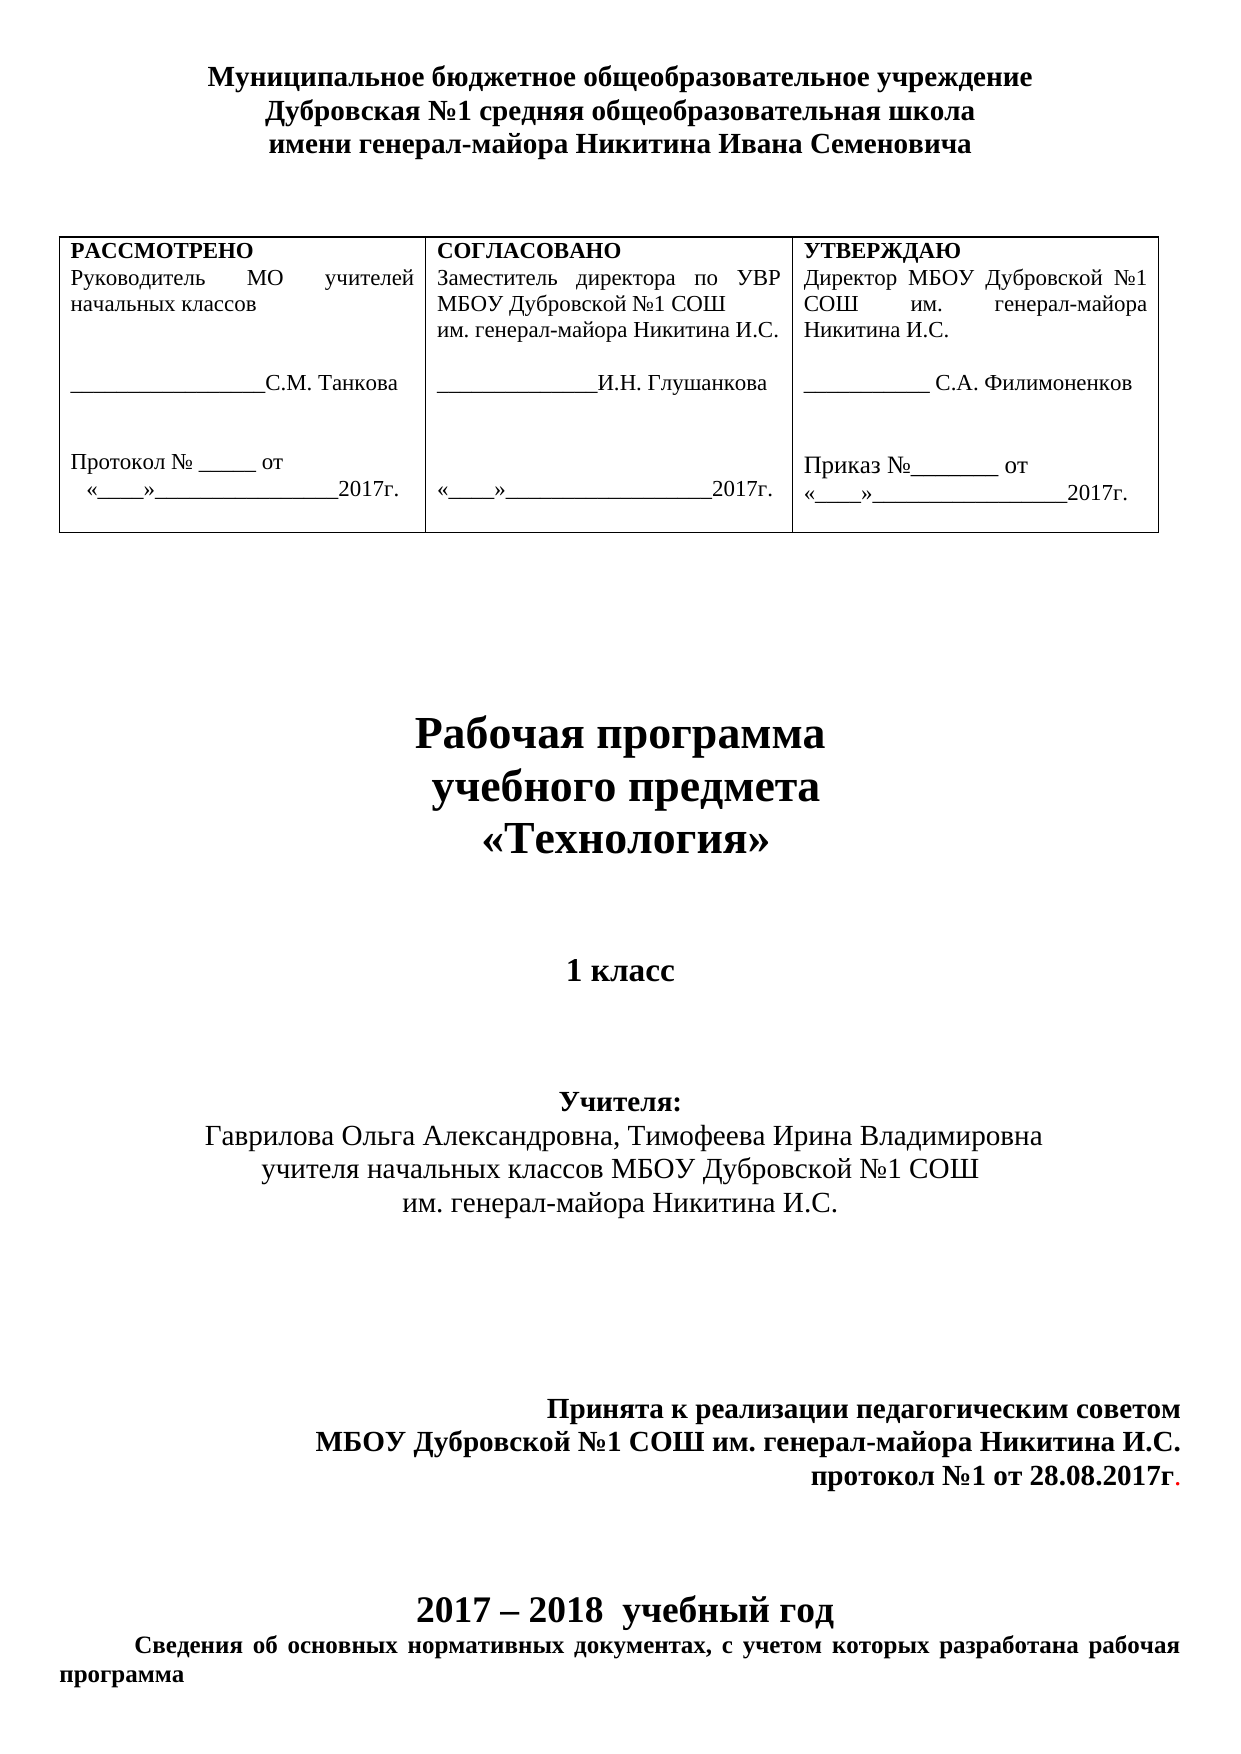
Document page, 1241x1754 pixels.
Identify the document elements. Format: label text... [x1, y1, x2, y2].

table_header УТВЕРЖДАЮ Директор МБОУ Дубровской №1 СОШ им. генерал-майора Никитина И.С. ___________ С.А. Филимоненков Приказ №_______ от «____»_________________2017г. [793, 238, 1158, 532]
text Учителя: [59, 1084, 1181, 1118]
text 2017 – 2018 учебный год [59, 1587, 1181, 1630]
table_header СОГЛАСОВАНО Заместитель директора по УВР МБОУ Дубровской №1 СОШ им. генерал-майора Никитина И.С. ______________И.Н. Глушанкова «____»__________________2017г. [426, 238, 792, 532]
table_header РАССМОТРЕНО Руководитель МО учителей начальных классов _________________С.М. Танкова Протокол № _____ от «____»________________2017г. [60, 238, 425, 532]
text Сведения об основных нормативных документах, с учетом которых разработана рабочая программа [59, 1630, 1181, 1688]
text Гаврилова Ольга Александровна, Тимофеева Ирина Владимировна [59, 1118, 1181, 1151]
text Рабочая программа [59, 706, 1181, 758]
text Дубровская №1 средняя общеобразовательная школа [59, 93, 1181, 126]
text протокол №1 от 28.08.2017г. [59, 1458, 1181, 1491]
text Принята к реализации педагогическим советом [59, 1391, 1181, 1424]
text им. генерал-майора Никитина И.С. [59, 1185, 1181, 1218]
text имени генерал-майора Никитина Ивана Семеновича [59, 126, 1181, 160]
text 1 класс [59, 950, 1181, 988]
text учителя начальных классов МБОУ Дубровской №1 СОШ [59, 1151, 1181, 1185]
text «Технология» [59, 811, 1181, 864]
text Муниципальное бюджетное общеобразовательное учреждение [59, 59, 1181, 93]
text МБОУ Дубровской №1 СОШ им. генерал-майора Никитина И.С. [59, 1424, 1181, 1458]
text учебного предмета [59, 758, 1181, 811]
